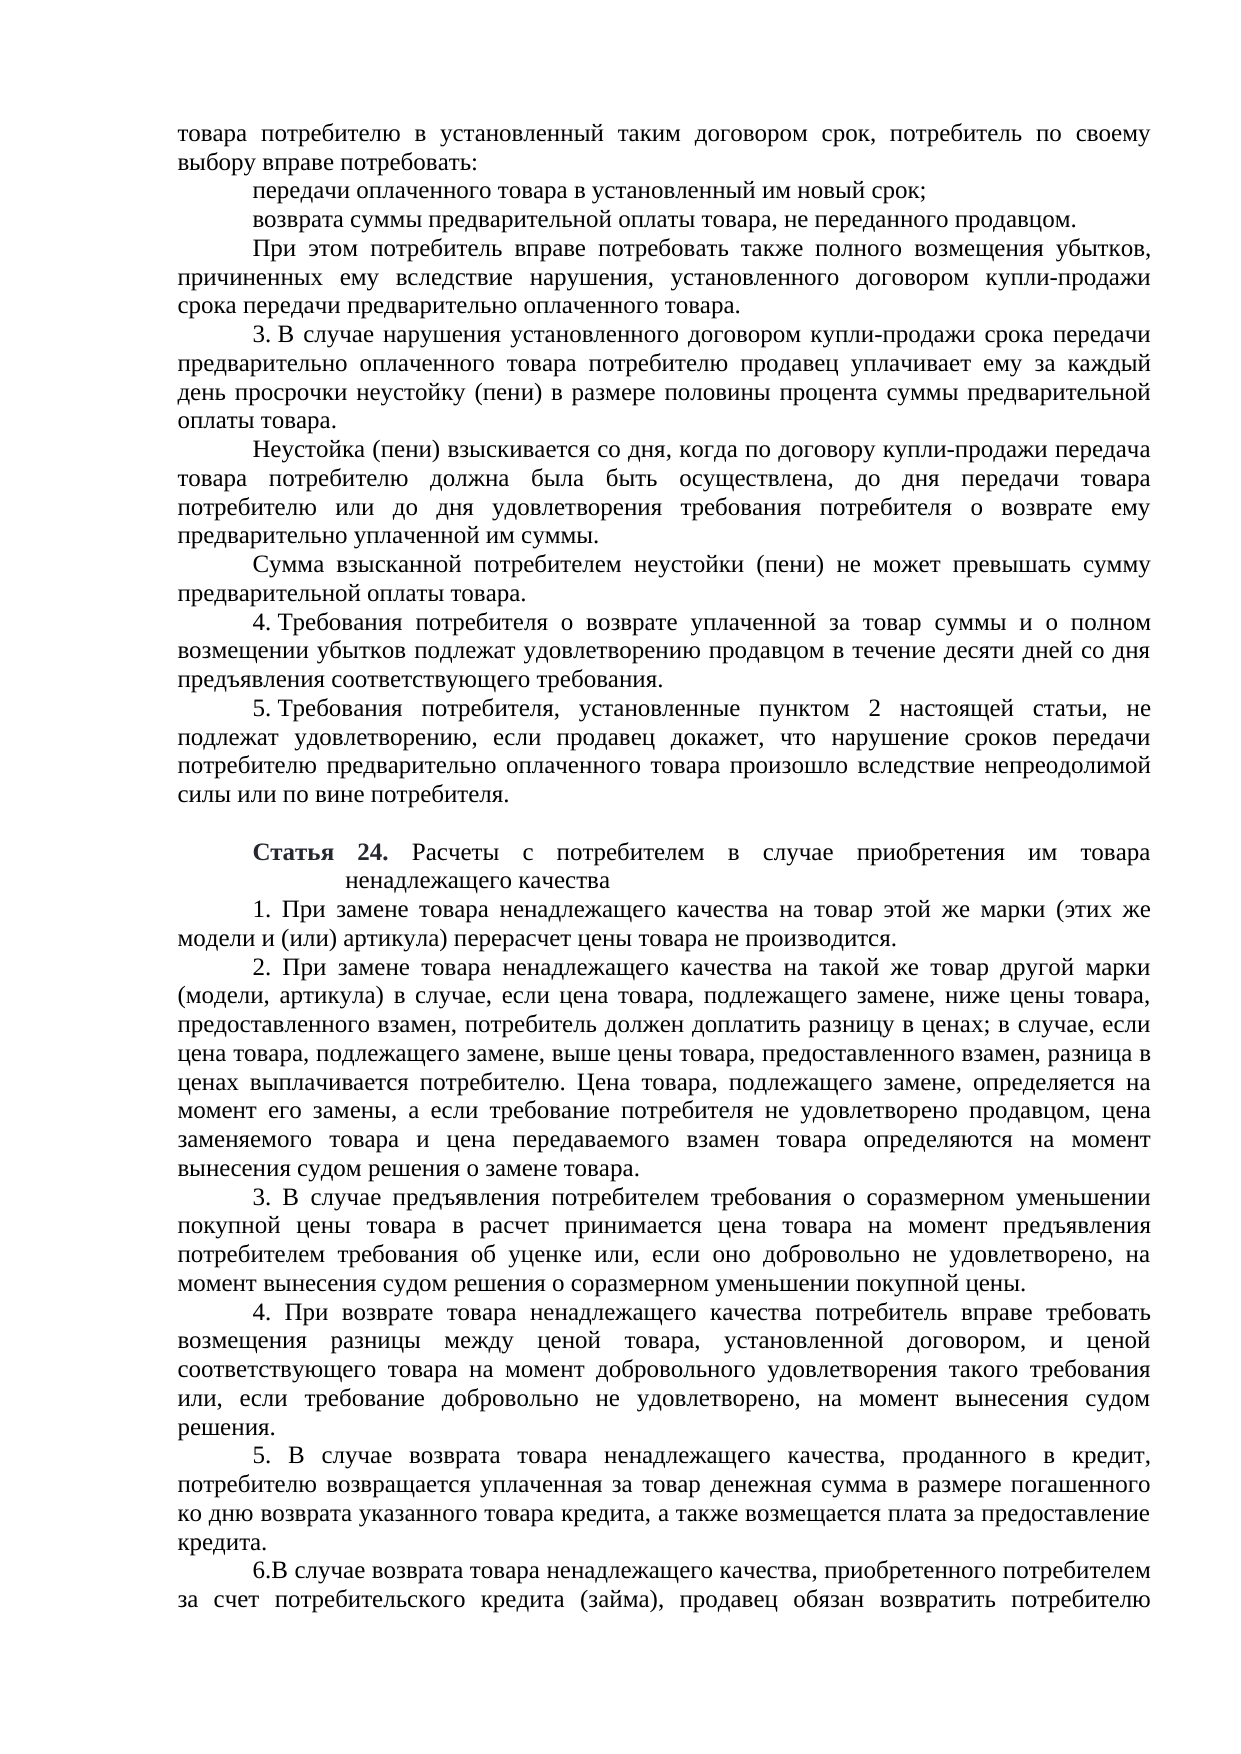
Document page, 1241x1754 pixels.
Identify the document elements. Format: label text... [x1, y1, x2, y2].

text При этом потребитель вправе потребовать также полного возмещения убытков, причиненных ему вследствие нарушения, установленного договором купли-продажи срока передачи предварительно оплаченного товара. [177, 233, 1152, 319]
text Неустойка (пени) взыскивается со дня, когда по договору купли-продажи передача товара потребителю должна была быть осуществлена, до дня передачи товара потребителю или до дня удовлетворения требования потребителя о возврате ему предварительно уплаченной им суммы. [177, 434, 1152, 549]
text 3. В случае предъявления потребителем требования о соразмерном уменьшении покупной цены товара в расчет принимается цена товара на момент предъявления потребителем требования об уценке или, если оно добровольно не удовлетворено, на момент вынесения судом решения о соразмерном уменьшении покупной цены. [177, 1182, 1152, 1297]
text передачи оплаченного товара в установленный им новый срок; [177, 176, 1152, 204]
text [177, 118, 1152, 176]
text 4. При возврате товара ненадлежащего качества потребитель вправе требовать возмещения разницы между ценой товара, установленной договором, и ценой соответствующего товара на момент добровольного удовлетворения такого требования или, если требование добровольно не удовлетворено, на момент вынесения судом решения. [177, 1297, 1152, 1441]
text Сумма взысканной потребителем неустойки (пени) не может превышать сумму предварительной оплаты товара. [177, 549, 1152, 607]
text 1. При замене товара ненадлежащего качества на товар этой же марки (этих же модели и (или) артикула) перерасчет цены товара не производится. [177, 894, 1152, 952]
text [177, 1556, 1152, 1613]
text 5. Требования потребителя, установленные пунктом 2 настоящей статьи, не подлежат удовлетворению, если продавец докажет, что нарушение сроков передачи потребителю предварительно оплаченного товара произошло вследствие непреодолимой силы или по вине потребителя. [177, 693, 1152, 808]
text 3. В случае нарушения установленного договором купли-продажи срока передачи предварительно оплаченного товара потребителю продавец уплачивает ему за каждый день просрочки неустойку (пени) в размере половины процента суммы предварительной оплаты товара. [177, 319, 1152, 434]
text 4. Требования потребителя о возврате уплаченной за товар суммы и о полном возмещении убытков подлежат удовлетворению продавцом в течение десяти дней со дня предъявления соответствующего требования. [177, 607, 1152, 693]
text возврата суммы предварительной оплаты товара, не переданного продавцом. [177, 204, 1152, 233]
text Статья 24. Расчеты с потребителем в случае приобретения им товара ненадлежащего качества [252, 837, 1152, 894]
text 5. В случае возврата товара ненадлежащего качества, проданного в кредит, потребителю возвращается уплаченная за товар денежная сумма в размере погашенного ко дню возврата указанного товара кредита, а также возмещается плата за предоставление кредита. [177, 1441, 1152, 1556]
text 2. При замене товара ненадлежащего качества на такой же товар другой марки (модели, артикула) в случае, если цена товара, подлежащего замене, ниже цены товара, предоставленного взамен, потребитель должен доплатить разницу в ценах; в случае, если цена товара, подлежащего замене, выше цены товара, предоставленного взамен, разница в ценах выплачивается потребителю. Цена товара, подлежащего замене, определяется на момент его замены, а если требование потребителя не удовлетворено продавцом, цена заменяемого товара и цена передаваемого взамен товара определяются на момент вынесения судом решения о замене товара. [177, 952, 1152, 1182]
